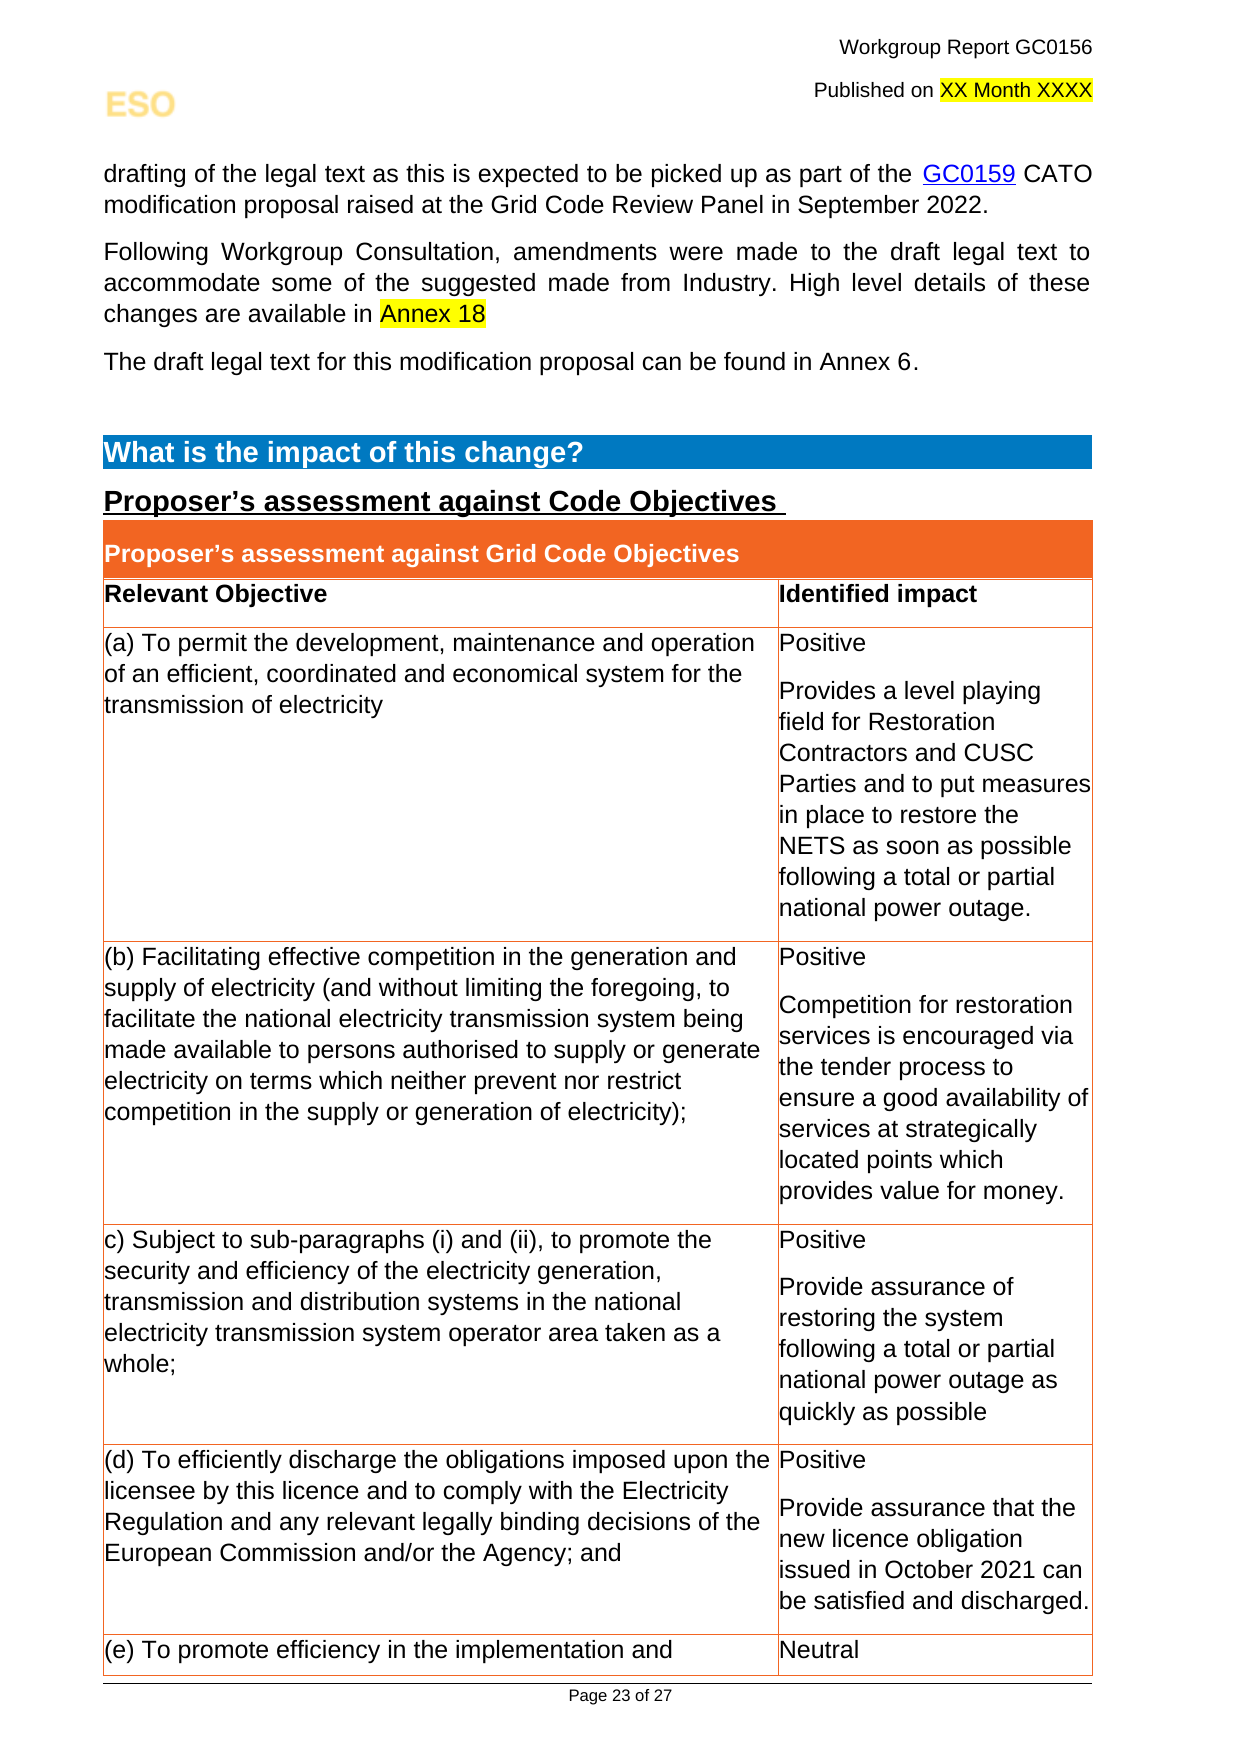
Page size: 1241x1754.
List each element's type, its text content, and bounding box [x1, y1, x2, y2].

list The draft legal text for this modification proposal can be found in Annex 6. [103, 347, 1092, 376]
table_cell Competition for restoration services is encouraged via the tender process to ensure a good availability of services at strategically located points which provides value for money. [779, 942, 1092, 1224]
table_cell Provide assurance of restoring the system following a total or partial national power outage as quickly as possible [779, 1225, 1092, 1444]
table_cell Identified impact [779, 580, 1092, 627]
table_cell c) Subject to sub-paragraphs (i) and (ii), to promote the security and efficiency of the electricity generation, transmission and distribution systems in the national electricity transmission system operator area taken as a whole; [104, 1225, 778, 1444]
picture [103, 79, 181, 125]
table_cell Provide assurance that the new licence obligation issued in October 2021 can be satisfied and discharged. [779, 1445, 1092, 1634]
table_cell (d) To efficiently discharge the obligations imposed upon the licensee by this licence and to comply with the Electricity Regulation and any relevant legally binding decisions of the European Commission and/or the Agency; and [104, 1445, 778, 1634]
subtitle Proposer’s assessment against Code Objectives [103, 484, 1092, 517]
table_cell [104, 1635, 778, 1675]
table_header Proposer’s assessment against Grid Code Objectives [104, 521, 1092, 578]
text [103, 158, 1092, 218]
table_cell [779, 1635, 1092, 1675]
table_cell (b) Facilitating effective competition in the generation and supply of electricity (and without limiting the foregoing, to facilitate the national electricity transmission system being made available to persons authorised to supply or generate electricity on terms which neither prevent nor restrict competition in the supply or generation of electricity); [104, 942, 778, 1224]
table_cell Relevant Objective [104, 580, 778, 627]
table_cell (a) To permit the development, maintenance and operation of an efficient, coordinated and economical system for the transmission of electricity [104, 628, 778, 941]
table_cell Provides a level playing field for Restoration Contractors and CUSC Parties and to put measures in place to restore the NETS as soon as possible following a total or partial national power outage. [779, 628, 1092, 941]
text Following Workgroup Consultation, amendments were made to the draft legal text to accommodate some of the suggested made from Industry. High level details of these changes are available in Annex 18 [103, 237, 1092, 328]
text What is the impact of this change? [103, 435, 1092, 469]
